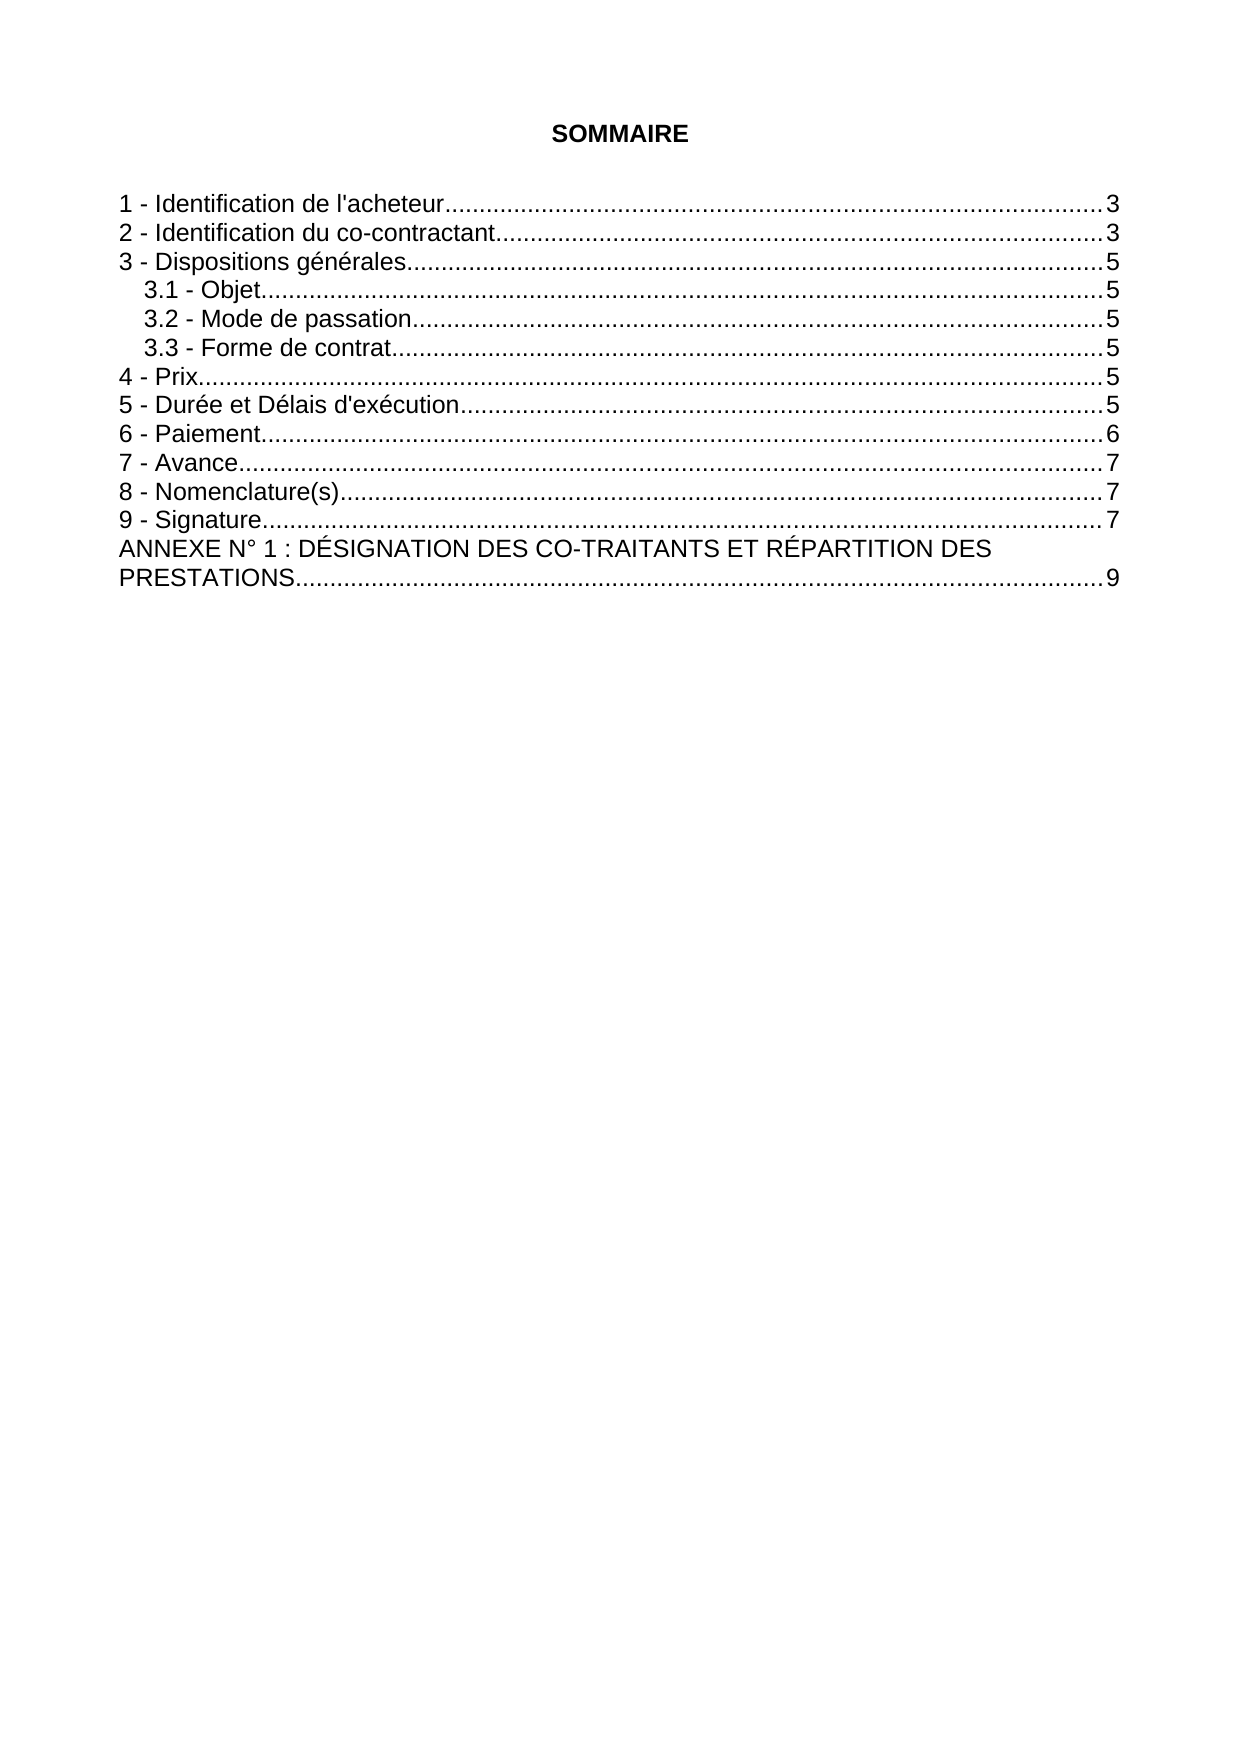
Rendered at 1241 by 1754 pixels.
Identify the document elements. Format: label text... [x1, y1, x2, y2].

text 1 - Identification de l'acheteur 3 [119, 189, 1121, 218]
text 6 - Paiement 6 [119, 419, 1121, 448]
text SOMMAIRE [119, 119, 1121, 147]
text 9 - Signature 7 [119, 505, 1121, 534]
text 3.3 - Forme de contrat 5 [144, 333, 1121, 362]
text 5 - Durée et Délais d'exécution 5 [119, 390, 1121, 419]
text 3 - Dispositions générales 5 [119, 247, 1121, 275]
text 8 - Nomenclature(s) 7 [119, 477, 1121, 505]
text 3.1 - Objet 5 [144, 275, 1121, 304]
text 7 - Avance 7 [119, 448, 1121, 477]
text ANNEXE N° 1 : DÉSIGNATION DES CO-TRAITANTS ET RÉPARTITION DES PRESTATIONS 9 [119, 534, 1121, 592]
text 4 - Prix 5 [119, 362, 1121, 390]
text 2 - Identification du co-contractant 3 [119, 218, 1121, 247]
text 3.2 - Mode de passation 5 [144, 304, 1121, 333]
